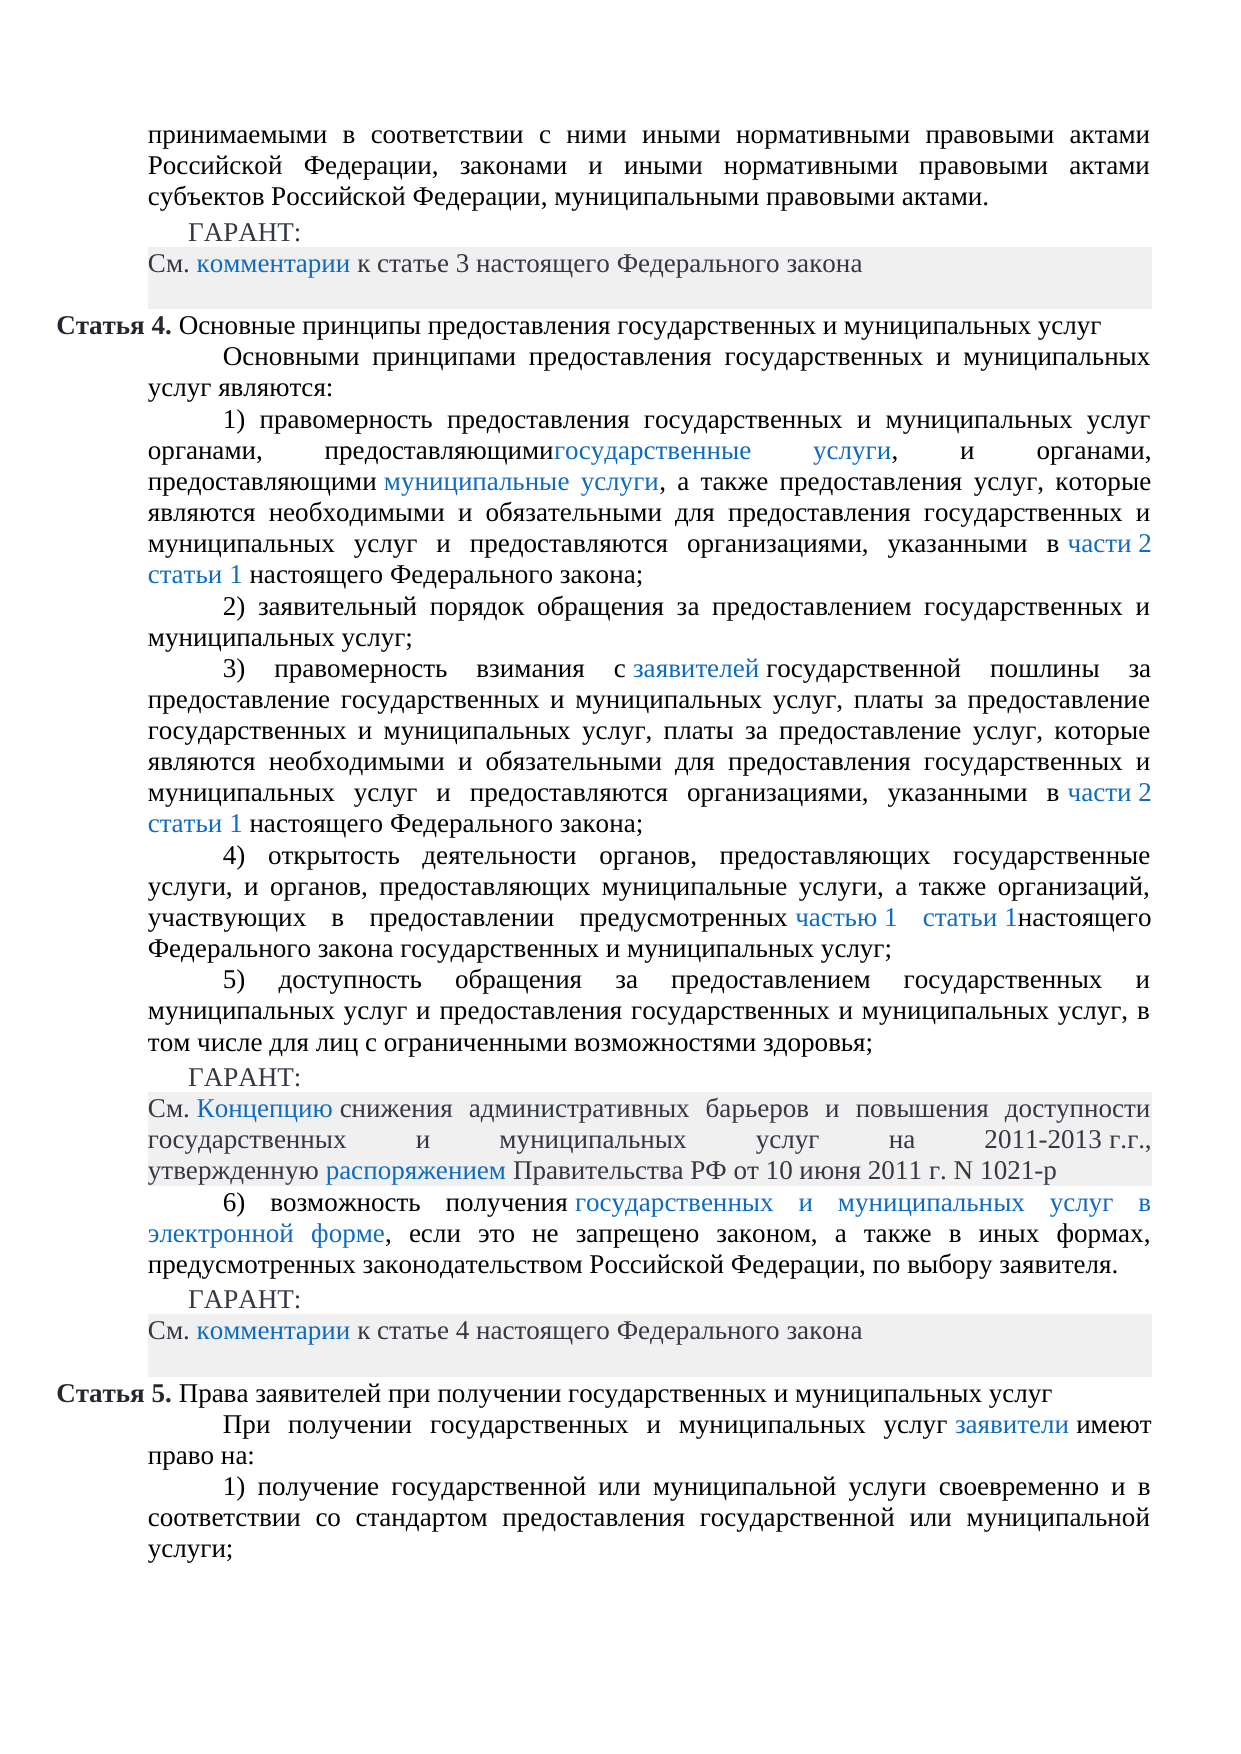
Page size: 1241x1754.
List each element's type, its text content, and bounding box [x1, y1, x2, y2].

text 4) открытость деятельности органов, предоставляющих государственные услуги, и органов, предоставляющих муниципальные услуги, а также организаций, участвующих в предоставлении предусмотренных частью 1 статьи 1настоящего Федерального закона государственных и муниципальных услуг; [148, 839, 1152, 963]
text ГАРАНТ: [151, 1283, 1146, 1314]
text ГАРАНТ: [151, 1061, 1146, 1092]
text 1) правомерность предоставления государственных и муниципальных услуг органами, предоставляющимигосударственные услуги, и органами, предоставляющими муниципальные услуги, а также предоставления услуг, которые являются необходимыми и обязательными для предоставления государственных и муниципальных услуг и предоставляются организациями, указанными в части 2 статьи 1 настоящего Федерального закона; [148, 403, 1152, 589]
text 2) заявительный порядок обращения за предоставлением государственных и муниципальных услуг; [148, 589, 1152, 652]
text ГАРАНТ: [151, 216, 1146, 247]
text Статья 5. Права заявителей при получении государственных и муниципальных услуг [56, 1377, 1152, 1408]
text См. Концепцию снижения административных барьеров и повышения доступности государственных и муниципальных услуг на 2011-2013 г.г., утвержденную распоряжением Правительства РФ от 10 июня 2011 г. N 1021-р [148, 1092, 1152, 1186]
text См. комментарии к статье 4 настоящего Федерального закона [148, 1314, 1152, 1346]
text 1) получение государственной или муниципальной услуги своевременно и в соответствии со стандартом предоставления государственной или муниципальной услуги; [148, 1470, 1152, 1564]
text Статья 4. Основные принципы предоставления государственных и муниципальных услуг [56, 309, 1152, 340]
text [148, 118, 1152, 212]
text См. комментарии к статье 3 настоящего Федерального закона [148, 247, 1152, 278]
text 6) возможность получения государственных и муниципальных услуг в электронной форме, если это не запрещено законом, а также в иных формах, предусмотренных законодательством Российской Федерации, по выбору заявителя. [148, 1186, 1152, 1279]
text 3) правомерность взимания с заявителей государственной пошлины за предоставление государственных и муниципальных услуг, платы за предоставление государственных и муниципальных услуг, платы за предоставление услуг, которые являются необходимыми и обязательными для предоставления государственных и муниципальных услуг и предоставляются организациями, указанными в части 2 статьи 1 настоящего Федерального закона; [148, 652, 1152, 839]
text 5) доступность обращения за предоставлением государственных и муниципальных услуг и предоставления государственных и муниципальных услуг, в том числе для лиц с ограниченными возможностями здоровья; [148, 963, 1152, 1057]
text При получении государственных и муниципальных услуг заявители имеют право на: [148, 1408, 1152, 1470]
text Основными принципами предоставления государственных и муниципальных услуг являются: [148, 340, 1152, 403]
